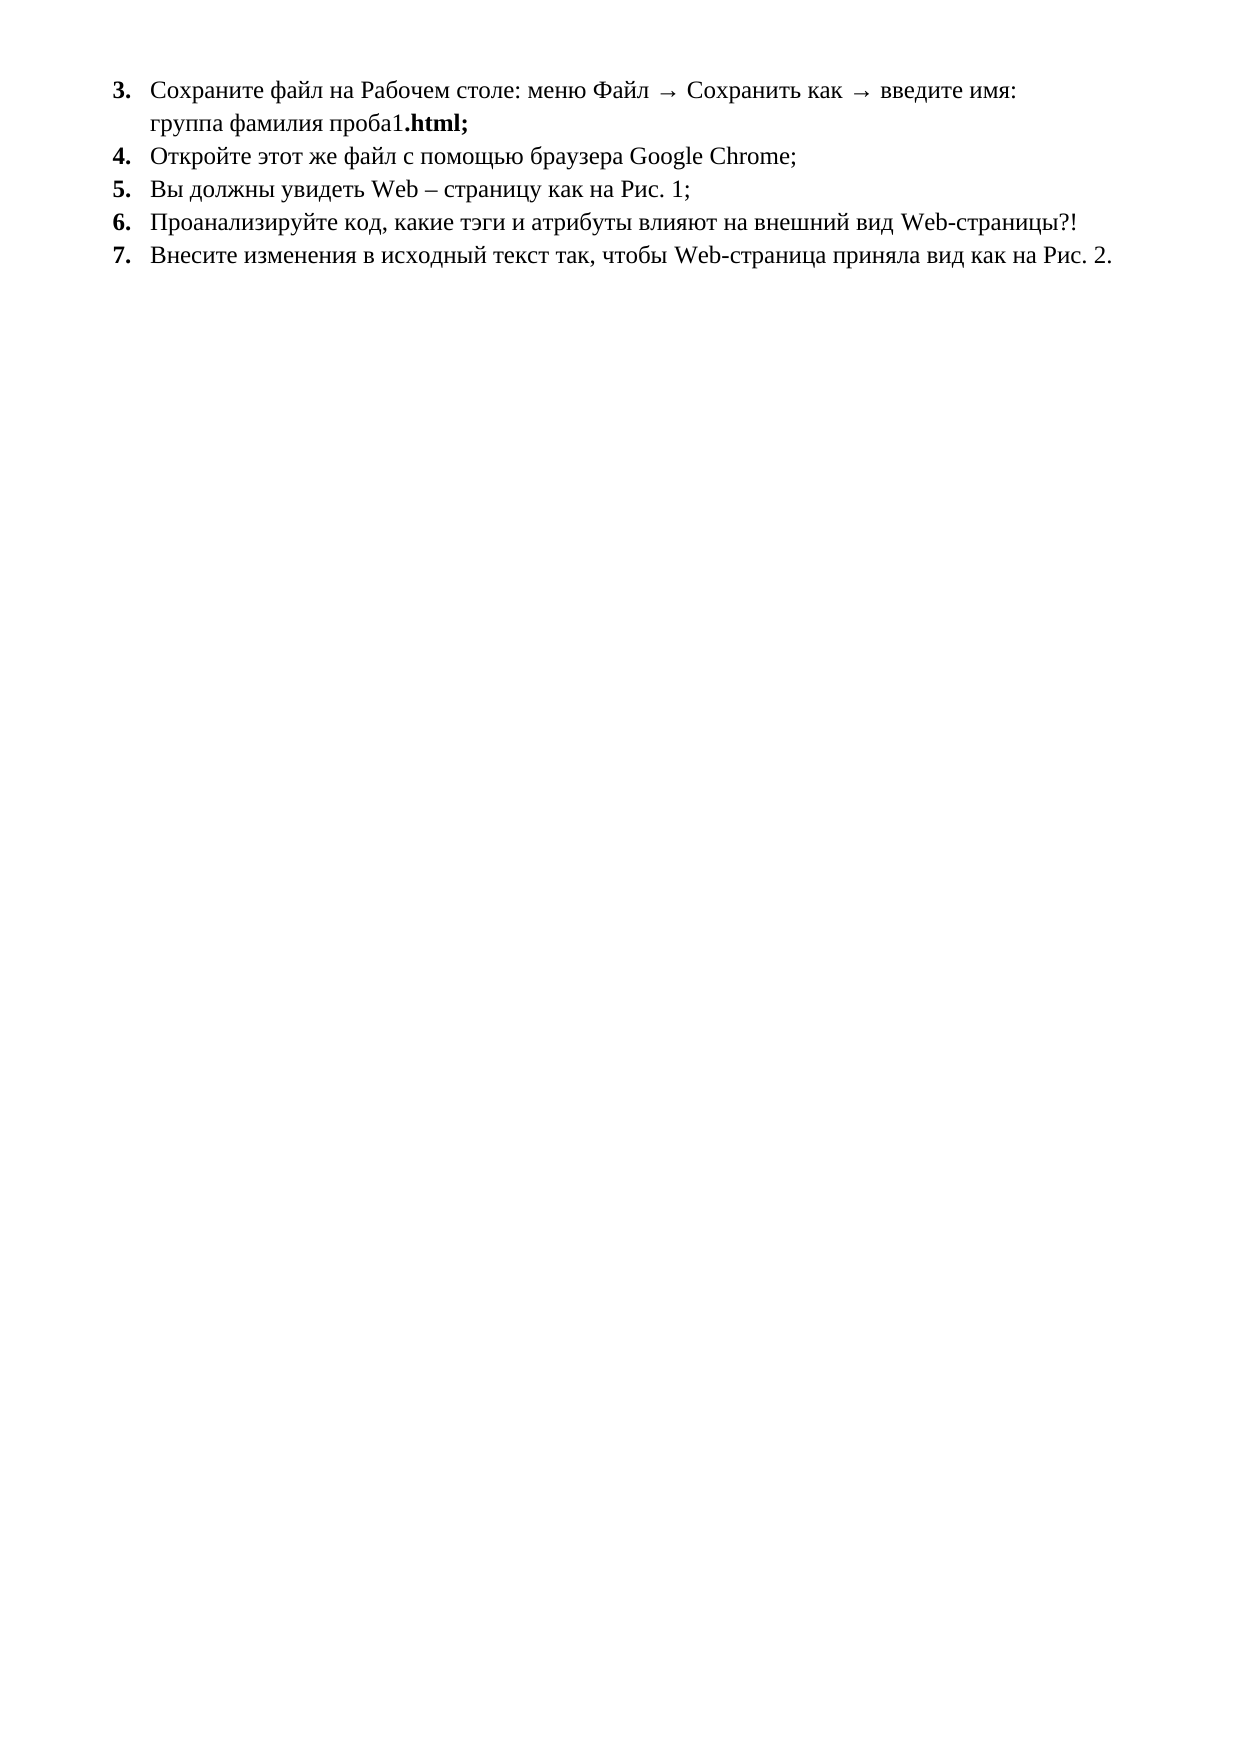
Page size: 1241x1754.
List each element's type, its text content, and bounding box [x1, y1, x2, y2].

list Вы должны увидеть Web – страницу как на Рис. 1; [112, 174, 1165, 203]
list Сохраните файл на Рабочем столе: меню Файл → Сохранить как → введите имя: [112, 75, 1165, 104]
list группа фамилия проба1.html; [150, 108, 1165, 137]
list Откройте этот же файл с помощью браузера Google Chrome; [112, 141, 1165, 170]
list Внесите изменения в исходный текст так, чтобы Web-страница приняла вид как на Рис. 2. [112, 240, 1165, 269]
list Проанализируйте код, какие тэги и атрибуты влияют на внешний вид Web-страницы?! [112, 207, 1165, 236]
